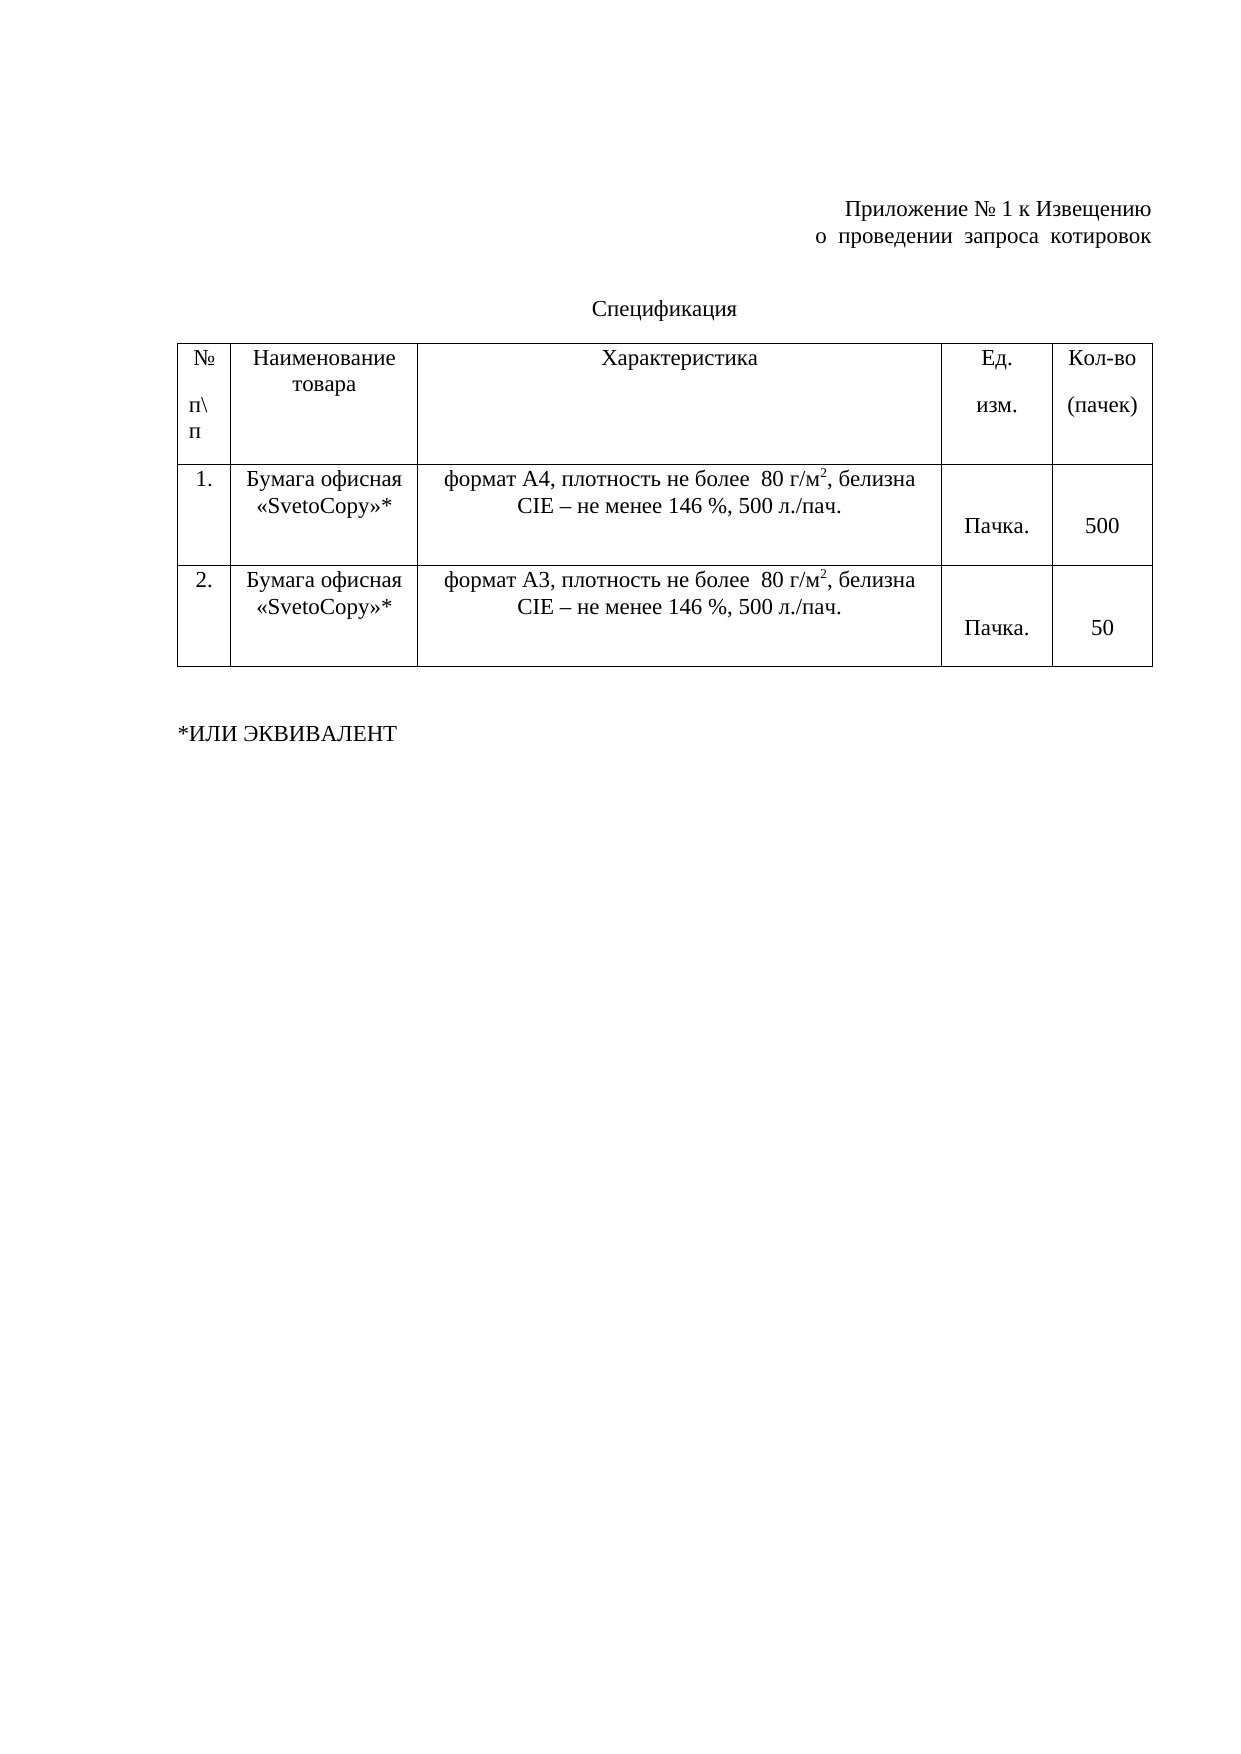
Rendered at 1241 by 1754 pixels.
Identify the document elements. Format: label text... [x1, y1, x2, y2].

table_cell формат А3, плотность не более 80 г/м2, белизна CIE – не менее 146 %, ./пач. [418, 566, 941, 666]
table_cell 1. [178, 465, 230, 565]
table_header Характеристика [418, 344, 941, 464]
table_cell Пачка. [942, 465, 1052, 565]
table_header № п\п [178, 344, 230, 464]
text о проведении запроса котировок [177, 222, 1152, 248]
table_header Ед. изм. [942, 344, 1052, 464]
text *или эквивалент [177, 720, 1152, 746]
table_cell Бумага офисная «SvetoCopy»* [231, 465, 417, 565]
table_cell Пачка. [942, 566, 1052, 666]
table_cell Бумага офисная «SvetoCopy»* [231, 566, 417, 666]
table_cell 500 [1053, 465, 1152, 565]
table_header Кол-во (пачек) [1053, 344, 1152, 464]
table_cell формат А4, плотность не более 80 г/м2, белизна CIE – не менее 146 %, ./пач. [418, 465, 941, 565]
text Приложение № 1 к Извещению [177, 196, 1152, 222]
table_cell 50 [1053, 566, 1152, 666]
text Спецификация [177, 295, 1152, 322]
table_cell 2. [178, 566, 230, 666]
table_header Наименование товара [231, 344, 417, 464]
